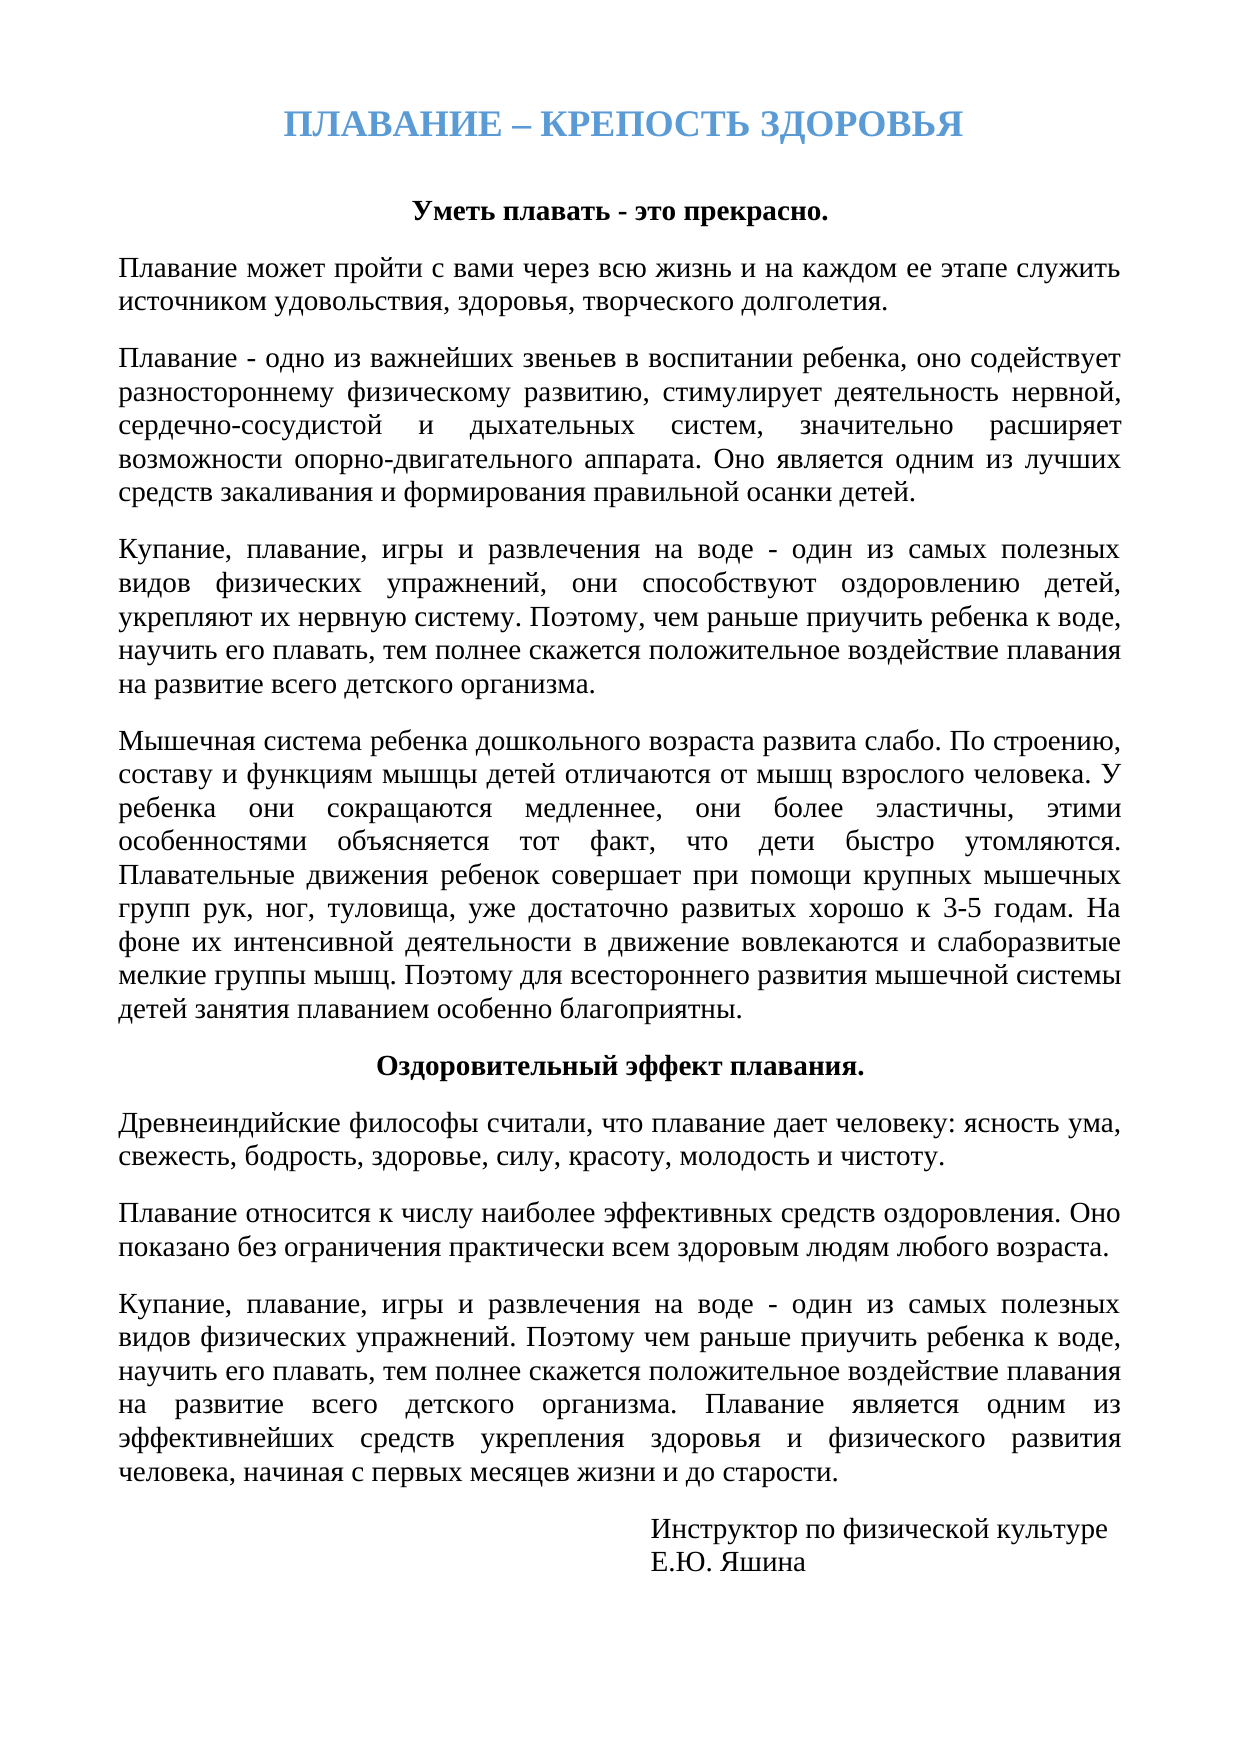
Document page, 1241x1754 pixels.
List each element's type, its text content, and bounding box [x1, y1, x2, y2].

text Мышечная система ребенка дошкольного возраста развита слабо. По строению, составу и функциям мышцы детей отличаются от мышц взрослого человека. У ребенка они сокращаются медленнее, они более эластичны, этими особенностями объясняется тот факт, что дети быстро утомляются. Плавательные движения ребенок совершает при помощи крупных мышечных групп рук, ног, туловища, уже достаточно развитых хорошо к 3-5 годам. На фоне их интенсивной деятельности в движение вовлекаются и слаборазвитые мелкие группы мышц. Поэтому для всестороннего развития мышечной системы детей занятия плаванием особенно благоприятны. [118, 723, 1122, 1024]
text Купание, плавание, игры и развлечения на воде - один из самых полезных видов физических упражнений. Поэтому чем раньше приучить ребенка к воде, научить его плавать, тем полнее скажется положительное воздействие плавания на развитие всего детского организма. Плавание является одним из эффективнейших средств укрепления здоровья и физического развития человека, начиная с первых месяцев жизни и до старости. [118, 1286, 1122, 1487]
text Инструктор по физической культуре [118, 1511, 1122, 1544]
text Уметь плавать - это прекрасно. [118, 193, 1122, 226]
text Плавание - одно из важнейших звеньев в воспитании ребенка, оно содействует разностороннему физическому развитию, стимулирует деятельность нервной, сердечно-сосудистой и дыхательных систем, значительно расширяет возможности опорно-двигательного аппарата. Оно является одним из лучших средств закаливания и формирования правильной осанки детей. [118, 340, 1122, 508]
text Купание, плавание, игры и развлечения на воде - один из самых полезных видов физических упражнений, они способствуют оздоровлению детей, укрепляют их нервную систему. Поэтому, чем раньше приучить ребенка к воде, научить его плавать, тем полнее скажется положительное воздействие плавания на развитие всего детского организма. [118, 532, 1122, 699]
text Плавание может пройти с вами через всю жизнь и на каждом ее этапе служить источником удовольствия, здоровья, творческого долголетия. [118, 250, 1122, 317]
text Древнеиндийские философы считали, что плавание дает человеку: ясность ума, свежесть, бодрость, здоровье, силу, красоту, молодость и чистоту. [118, 1105, 1122, 1172]
text Оздоровительный эффект плавания. [118, 1048, 1122, 1082]
text Е.Ю. Яшина [118, 1544, 1122, 1578]
text Плавание относится к числу наиболее эффективных средств оздоровления. Оно показано без ограничения практически всем здоровым людям любого возраста. [118, 1196, 1122, 1263]
